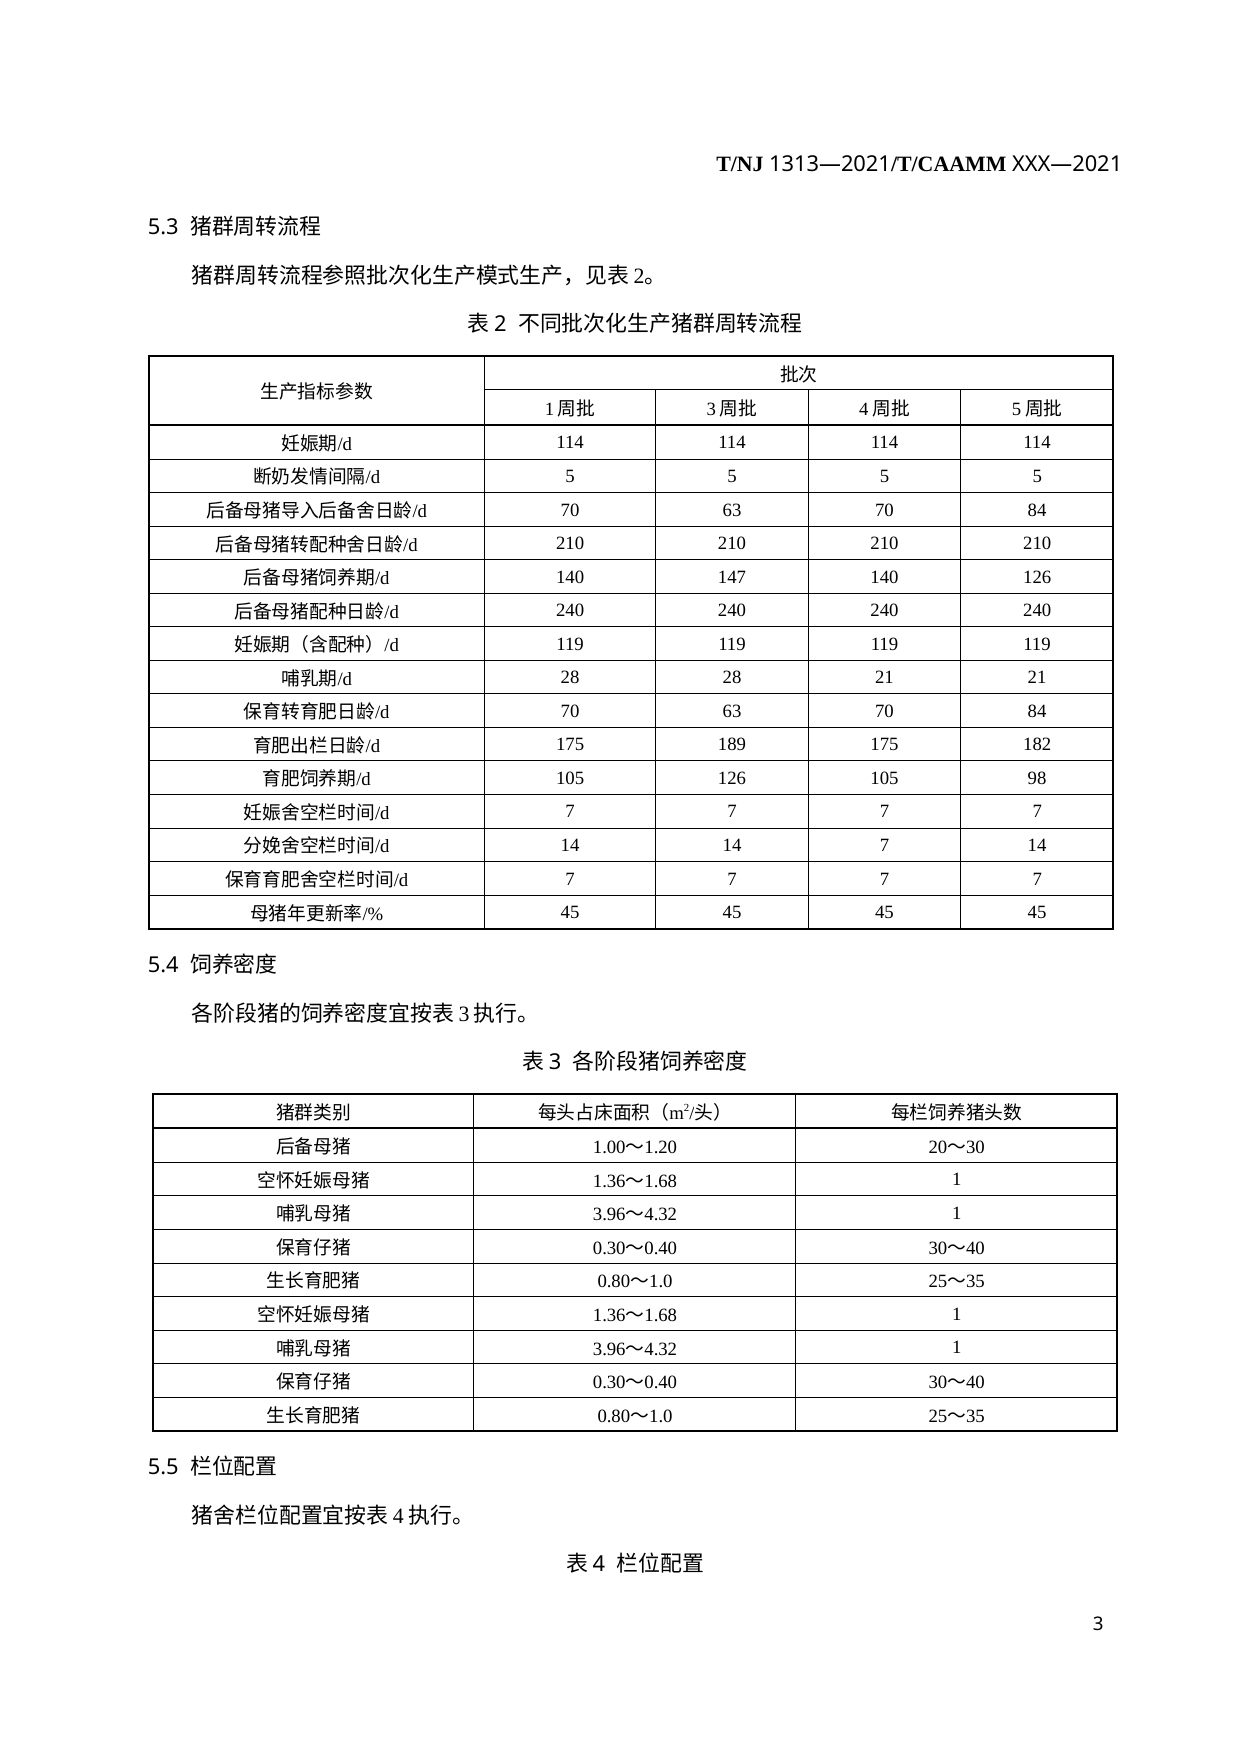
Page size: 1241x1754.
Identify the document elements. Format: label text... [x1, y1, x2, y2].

table_cell 30～40 [796, 1364, 1116, 1397]
table_cell 妊娠期（含配种）/d [150, 627, 484, 660]
table_cell 1 [796, 1297, 1116, 1329]
table_cell 70 [485, 493, 655, 526]
table_cell 147 [656, 560, 808, 593]
list 表4 栏位配置 [148, 1546, 1122, 1578]
table_cell 4周批 [809, 390, 960, 424]
table_cell 0.30～0.40 [474, 1364, 795, 1397]
table_cell 20～30 [796, 1129, 1116, 1162]
table_cell 空怀妊娠母猪 [154, 1163, 473, 1195]
text 5.3 猪群周转流程 [148, 208, 1122, 241]
table_cell 断奶发情间隔/d [150, 460, 484, 492]
table_cell 妊娠期/d [150, 426, 484, 458]
table_cell 7 [809, 795, 960, 827]
table_cell 0.30～0.40 [474, 1230, 795, 1262]
table_cell 7 [656, 862, 808, 894]
table_cell 126 [961, 560, 1112, 593]
table_cell 7 [809, 862, 960, 894]
table_cell 210 [656, 527, 808, 559]
table_cell 25～35 [796, 1264, 1116, 1296]
table_cell 240 [485, 594, 655, 626]
table_cell 后备母猪转配种舍日龄/d [150, 527, 484, 559]
table_cell 182 [961, 728, 1112, 760]
table_cell 保育仔猪 [154, 1230, 473, 1262]
table_cell 119 [961, 627, 1112, 660]
table_cell 3周批 [656, 390, 808, 424]
table_cell 母猪年更新率/% [150, 896, 484, 928]
table_cell 1周批 [485, 390, 655, 424]
table_cell 3.96～4.32 [474, 1196, 795, 1229]
table_cell 240 [809, 594, 960, 626]
table_cell 119 [485, 627, 655, 660]
table_cell 1.00～1.20 [474, 1129, 795, 1162]
table_cell 0.80～1.0 [474, 1398, 795, 1430]
table_cell 45 [656, 896, 808, 928]
table_cell 3.96～4.32 [474, 1331, 795, 1363]
table_cell 空怀妊娠母猪 [154, 1297, 473, 1329]
table_cell 210 [809, 527, 960, 559]
table_cell 240 [656, 594, 808, 626]
table_cell 189 [656, 728, 808, 760]
table_header 批次 [485, 357, 1112, 389]
list 表2 不同批次化生产猪群周转流程 [148, 306, 1122, 338]
table_cell 后备母猪 [154, 1129, 473, 1162]
table_cell 1 [796, 1196, 1116, 1229]
table_cell 妊娠舍空栏时间/d [150, 795, 484, 827]
table_cell 1 [796, 1163, 1116, 1195]
table_cell 210 [961, 527, 1112, 559]
table_cell 114 [809, 426, 960, 458]
table_cell 7 [656, 795, 808, 827]
table_cell 45 [961, 896, 1112, 928]
table_cell 保育仔猪 [154, 1364, 473, 1397]
table_cell 哺乳母猪 [154, 1196, 473, 1229]
table_cell 14 [485, 829, 655, 861]
table_cell 生长育肥猪 [154, 1398, 473, 1430]
table_cell 84 [961, 493, 1112, 526]
table_cell 70 [809, 493, 960, 526]
table_cell 28 [485, 661, 655, 693]
table_cell 5 [485, 460, 655, 492]
table_cell 240 [961, 594, 1112, 626]
table_header 猪群类别 [154, 1095, 473, 1127]
text 5.4 饲养密度 [148, 946, 1122, 979]
list 5.5 栏位配置 [148, 1448, 1122, 1481]
table_cell 5 [809, 460, 960, 492]
table_cell 98 [961, 761, 1112, 794]
table_cell 7 [809, 829, 960, 861]
table_cell 21 [961, 661, 1112, 693]
table_cell 25～35 [796, 1398, 1116, 1430]
table_cell 126 [656, 761, 808, 794]
table_cell 63 [656, 694, 808, 727]
table_cell 210 [485, 527, 655, 559]
table_cell 1 [796, 1331, 1116, 1363]
table_cell 育肥出栏日龄/d [150, 728, 484, 760]
table_header 每头占床面积（m2/头） [474, 1095, 795, 1127]
table_cell 分娩舍空栏时间/d [150, 829, 484, 861]
table_cell 140 [809, 560, 960, 593]
table_cell 1.36～1.68 [474, 1163, 795, 1195]
table_cell 119 [809, 627, 960, 660]
table_cell 7 [485, 862, 655, 894]
table_cell 114 [961, 426, 1112, 458]
table_cell 70 [809, 694, 960, 727]
table_cell 生长育肥猪 [154, 1264, 473, 1296]
text 各阶段猪的饲养密度宜按表3执行。 [148, 995, 1122, 1028]
table_cell 105 [809, 761, 960, 794]
table_cell 45 [809, 896, 960, 928]
table_header 每栏饲养猪头数 [796, 1095, 1116, 1127]
table_cell 114 [485, 426, 655, 458]
table_cell 哺乳期/d [150, 661, 484, 693]
table_cell 7 [961, 862, 1112, 894]
table_cell 保育育肥舍空栏时间/d [150, 862, 484, 894]
table_cell 后备母猪饲养期/d [150, 560, 484, 593]
table_cell 哺乳母猪 [154, 1331, 473, 1363]
table_cell 后备母猪导入后备舍日龄/d [150, 493, 484, 526]
text 猪群周转流程参照批次化生产模式生产，见表2。 [148, 257, 1122, 290]
table_cell 30～40 [796, 1230, 1116, 1262]
table_cell 14 [961, 829, 1112, 861]
table_cell 114 [656, 426, 808, 458]
table_cell 5周批 [961, 390, 1112, 424]
table_cell 28 [656, 661, 808, 693]
table_cell 1.36～1.68 [474, 1297, 795, 1329]
table_cell 14 [656, 829, 808, 861]
list 表3 各阶段猪饲养密度 [148, 1044, 1122, 1076]
table_cell 175 [485, 728, 655, 760]
table_cell 0.80～1.0 [474, 1264, 795, 1296]
table_header 生产指标参数 [150, 357, 484, 424]
table_cell 105 [485, 761, 655, 794]
table_cell 140 [485, 560, 655, 593]
table_cell 119 [656, 627, 808, 660]
table_cell 7 [485, 795, 655, 827]
table_cell 保育转育肥日龄/d [150, 694, 484, 727]
table_cell 21 [809, 661, 960, 693]
table_cell 175 [809, 728, 960, 760]
table_cell 7 [961, 795, 1112, 827]
table_cell 5 [961, 460, 1112, 492]
table_cell 育肥饲养期/d [150, 761, 484, 794]
table_cell 后备母猪配种日龄/d [150, 594, 484, 626]
text 猪舍栏位配置宜按表4执行。 [148, 1497, 1122, 1530]
table_cell 45 [485, 896, 655, 928]
table_cell 63 [656, 493, 808, 526]
table_cell 70 [485, 694, 655, 727]
table_cell 84 [961, 694, 1112, 727]
table_cell 5 [656, 460, 808, 492]
